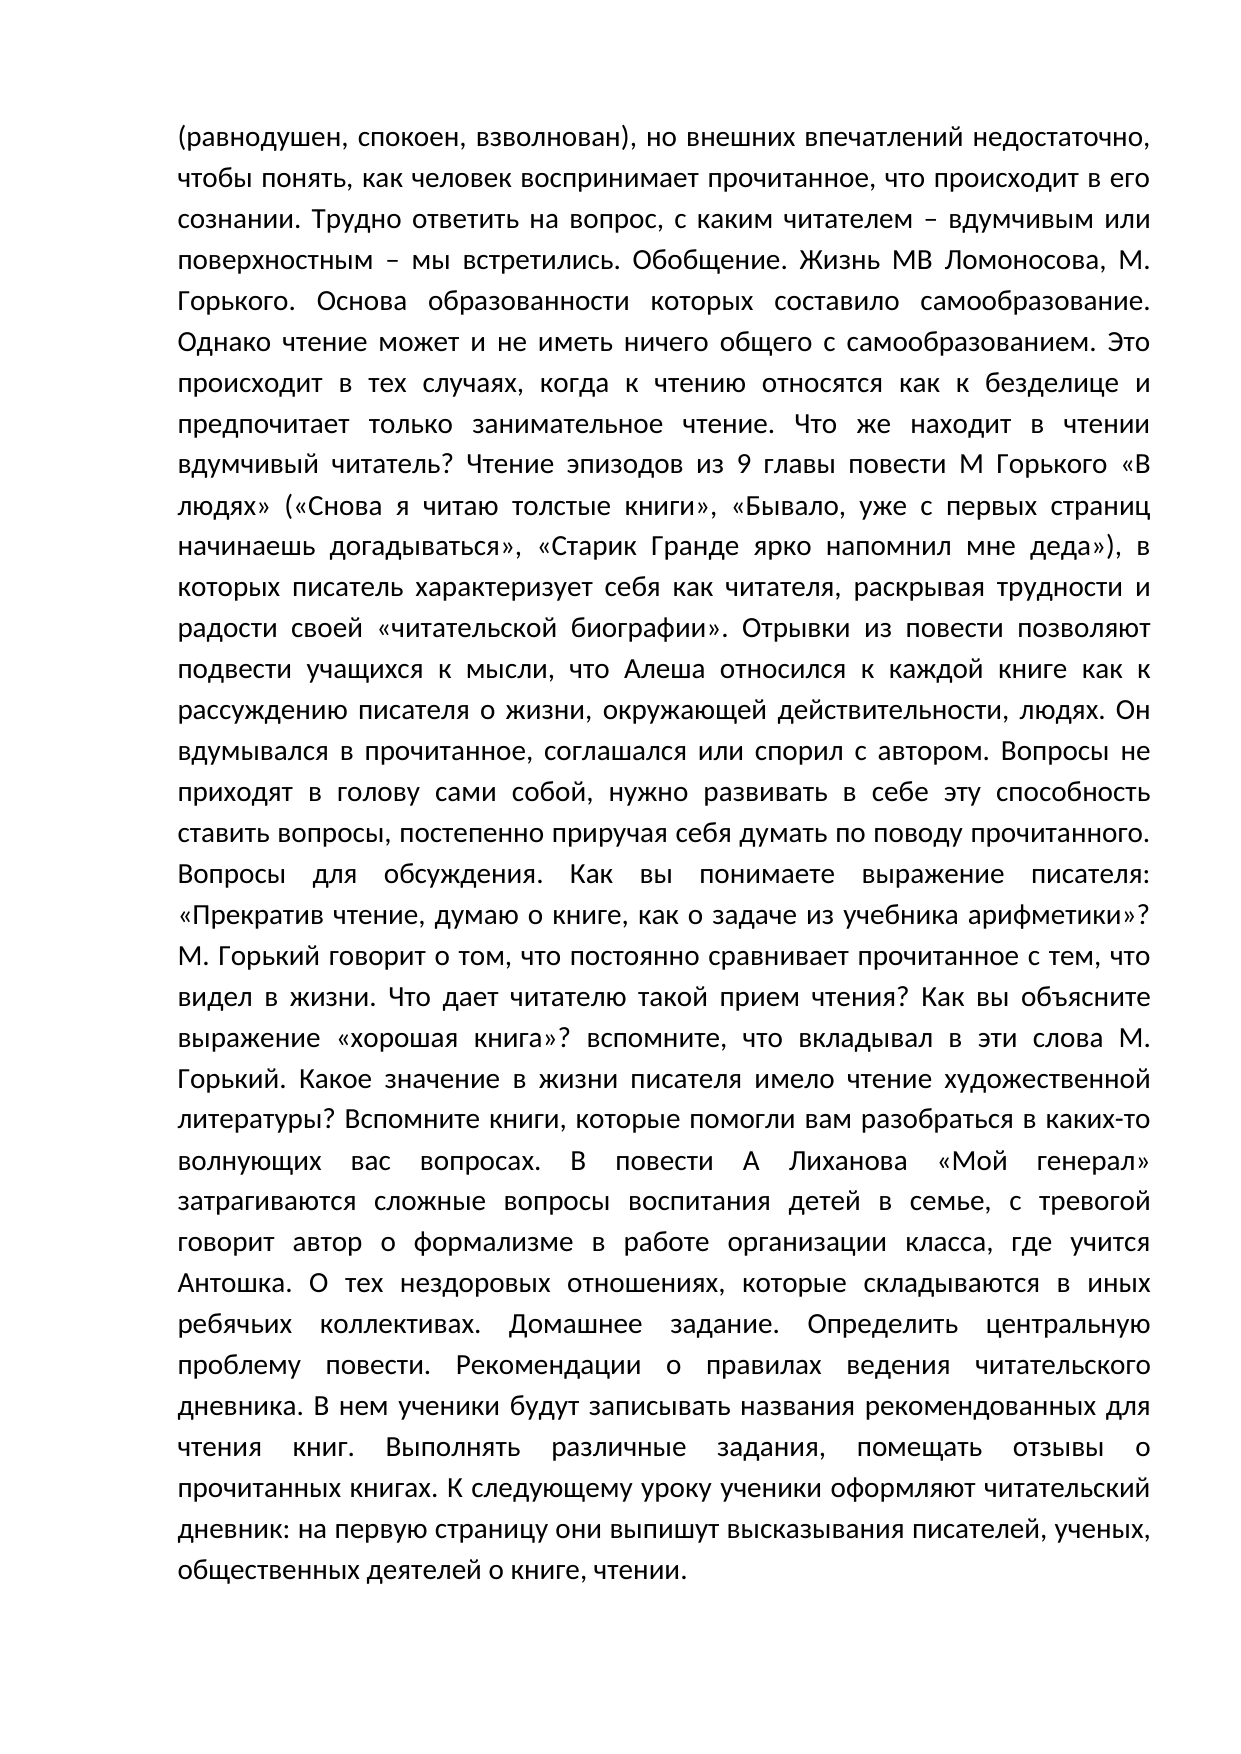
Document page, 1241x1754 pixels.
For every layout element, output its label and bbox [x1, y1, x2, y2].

text [177, 118, 1152, 1587]
